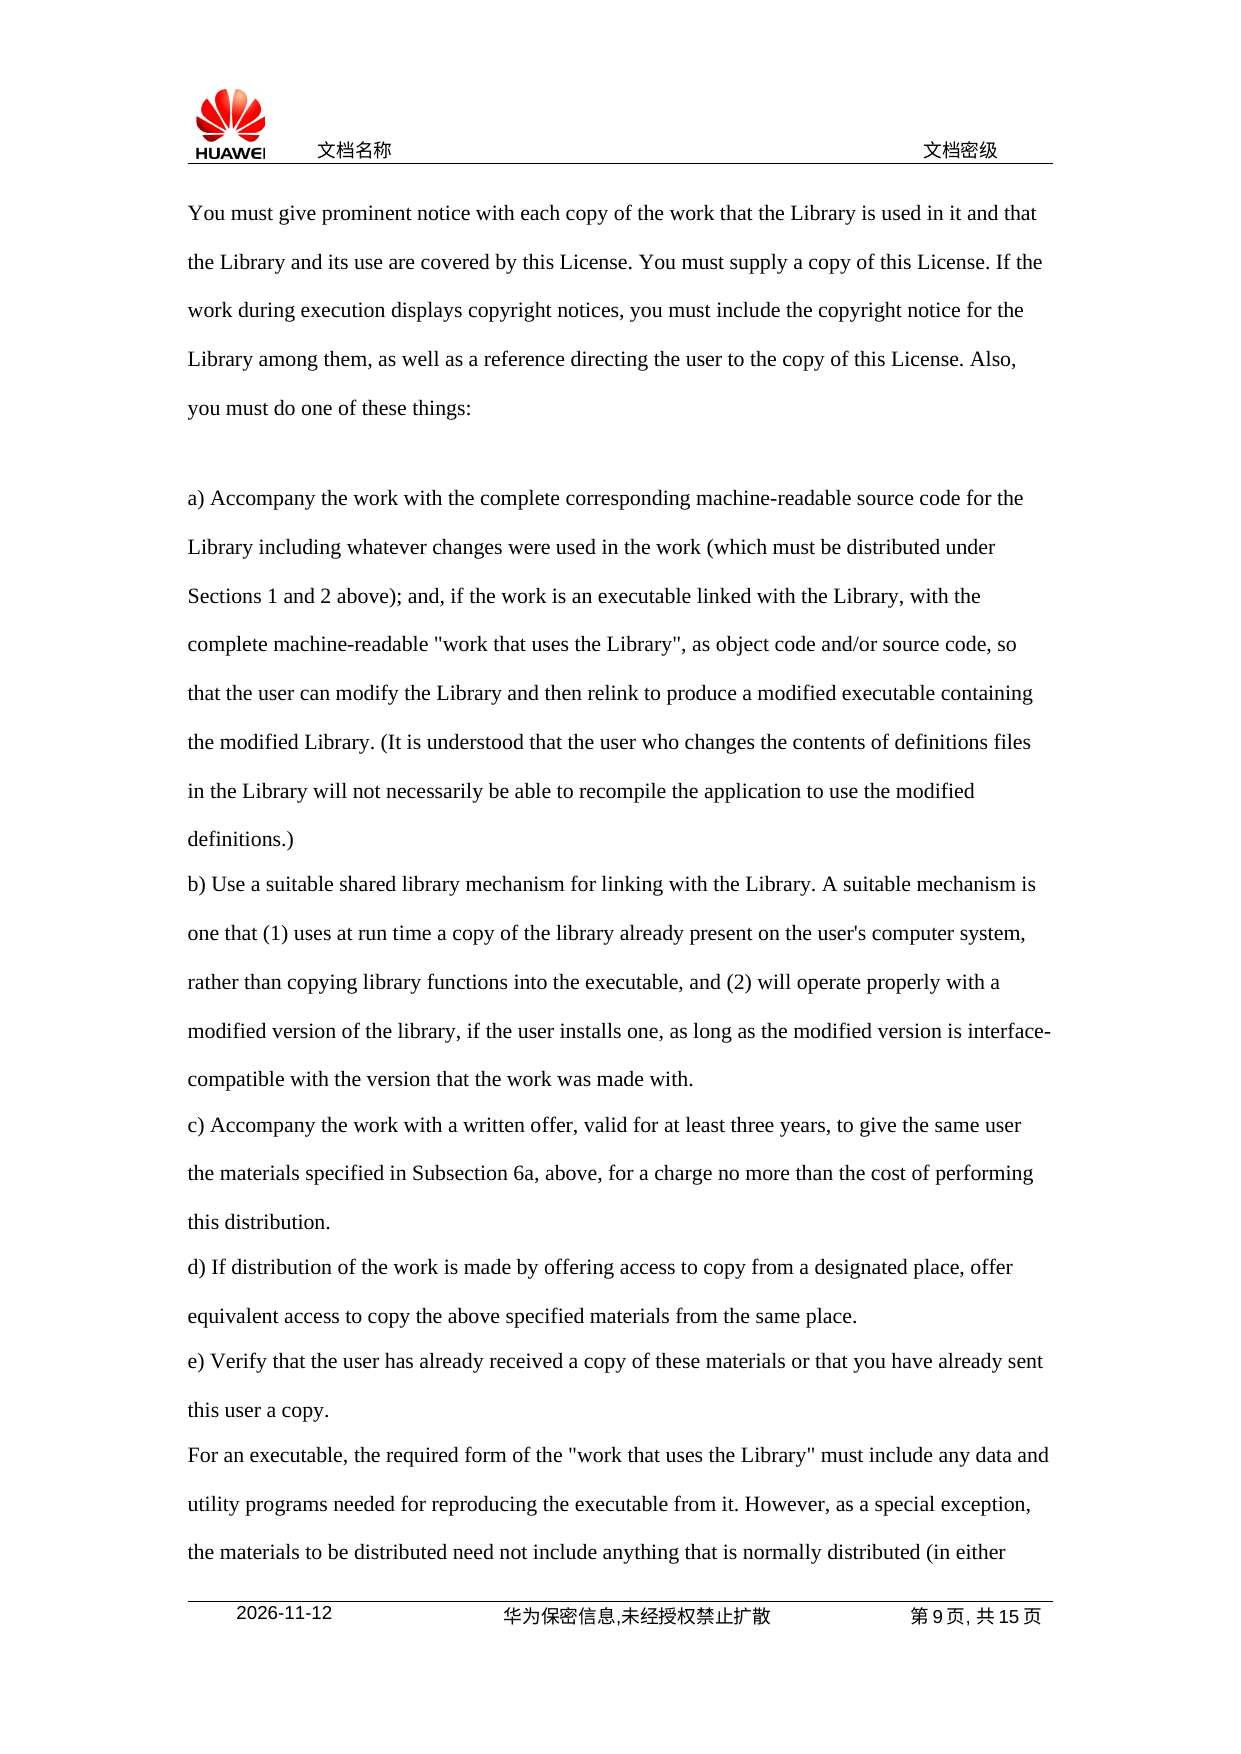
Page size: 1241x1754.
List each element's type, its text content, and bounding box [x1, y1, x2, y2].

text You must give prominent notice with each copy of the work that the Library is used in it and that the Library and its use are covered by this License. You must supply a copy of this License. If the work during execution displays copyright notices, you must include the copyright notice for the Library among them, as well as a reference directing the user to the copy of this License. Also, you must do one of these things: [187, 196, 1053, 424]
text a) Accompany the work with the complete corresponding machine-readable source code for the Library including whatever changes were used in the work (which must be distributed under Sections 1 and 2 above); and, if the work is an executable linked with the Library, with the complete machine-readable "work that uses the Library", as object code and/or source code, so that the user can modify the Library and then relink to produce a modified executable containing the modified Library. (It is understood that the user who changes the contents of definitions files in the Library will not necessarily be able to recompile the application to use the modified definitions.) [187, 481, 1053, 855]
text e) Verify that the user has already received a copy of these materials or that you have already sent this user a copy. [187, 1344, 1053, 1426]
text c) Accompany the work with a written offer, valid for at least three years, to give the same user the materials specified in Subsection 6a, above, for a charge no more than the cost of performing this distribution. [187, 1108, 1053, 1238]
picture [196, 89, 265, 159]
text d) If distribution of the work is made by offering access to copy from a designated place, offer equivalent access to copy the above specified materials from the same place. [187, 1251, 1053, 1332]
text b) Use a suitable shared library mechanism for linking with the Library. A suitable mechanism is one that (1) uses at run time a copy of the library already present on the user's computer system, rather than copying library functions into the executable, and (2) will operate properly with a modified version of the library, if the user installs one, as long as the modified version is interface-compatible with the version that the work was made with. [187, 868, 1053, 1095]
